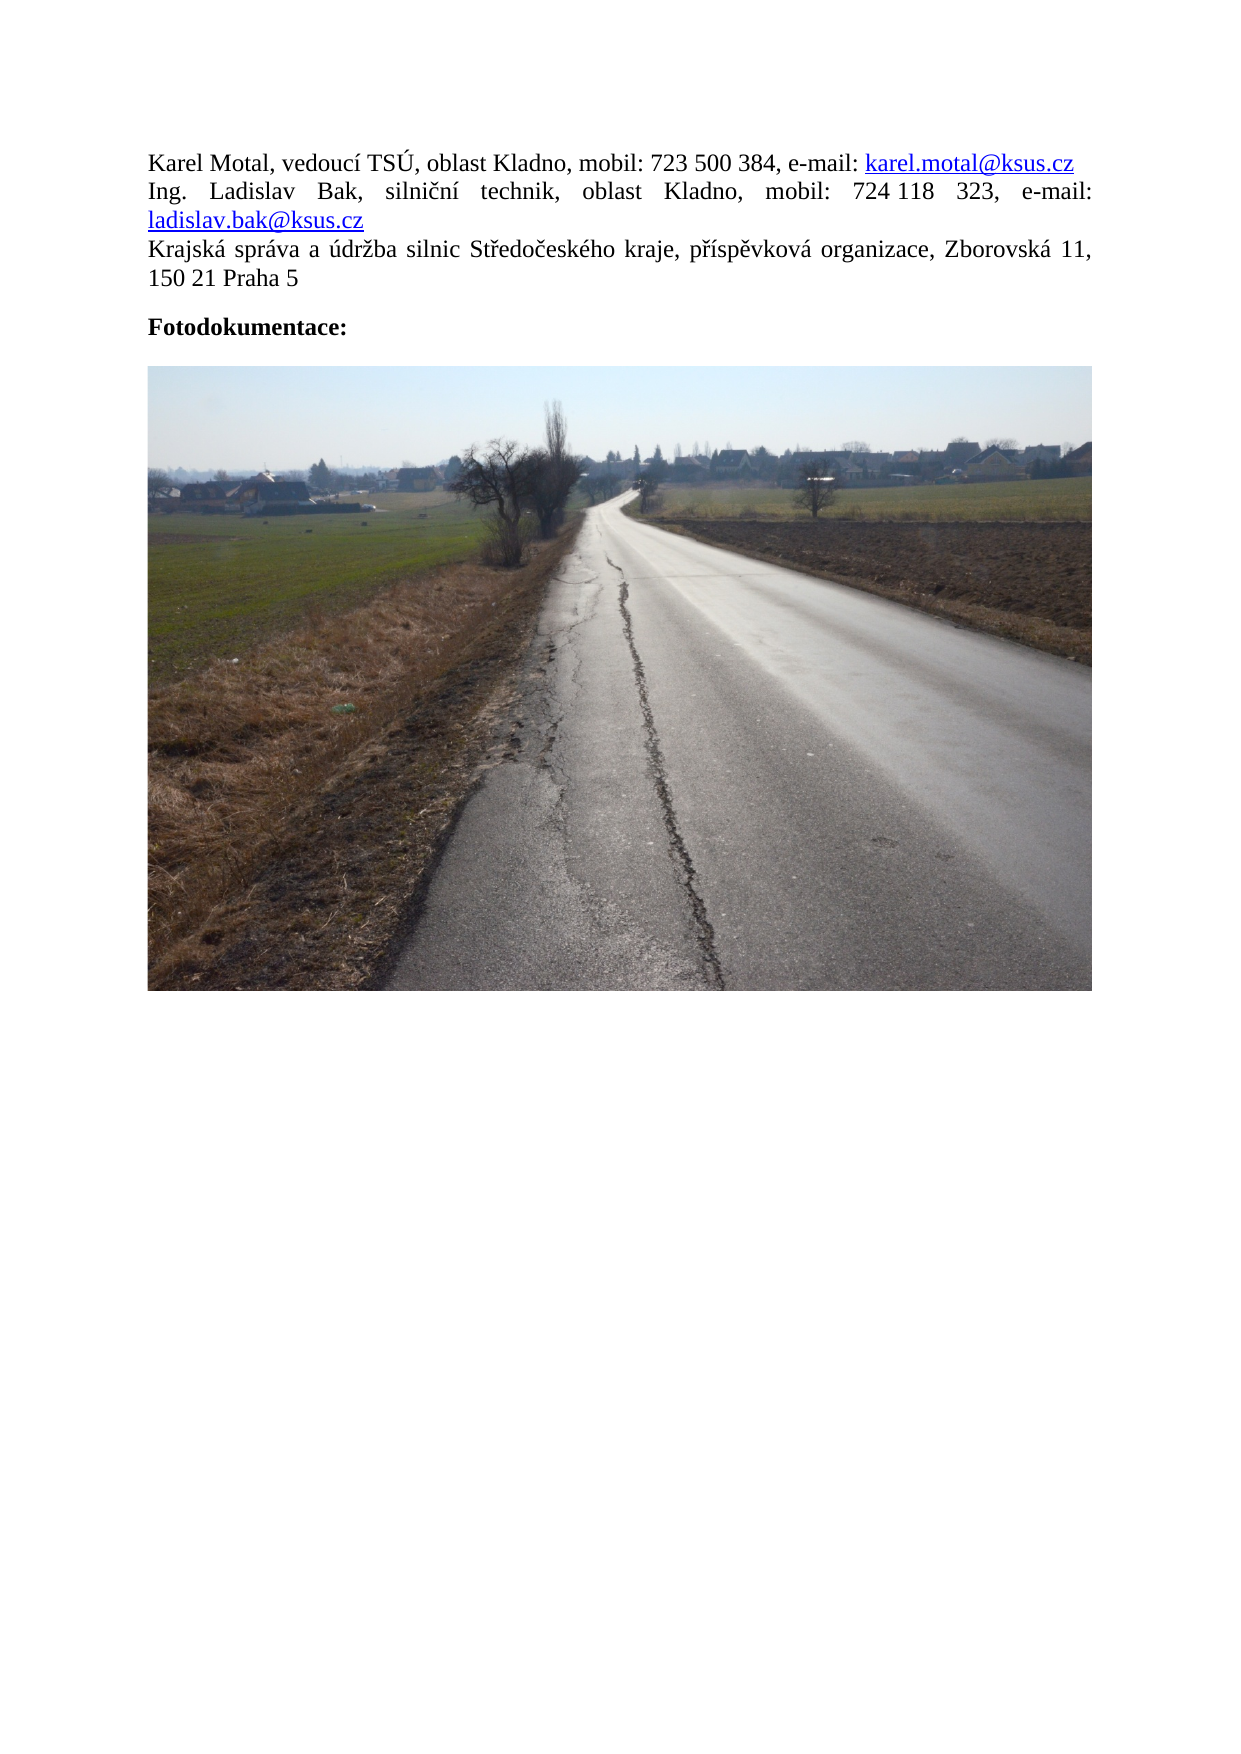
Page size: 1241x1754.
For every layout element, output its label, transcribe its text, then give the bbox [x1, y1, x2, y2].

text Krajská správa a údržba silnic Středočeského kraje, příspěvková organizace, Zborovská 11, 150 21 Praha 5 [148, 234, 1093, 291]
text Fotodokumentace: [148, 312, 1093, 341]
text Ing. Ladislav Bak, silniční technik, oblast Kladno, mobil: 724 118 323, e-mail: ladislav.bak@ksus.cz [148, 176, 1093, 234]
text Karel Motal, vedoucí TSÚ, oblast Kladno, mobil: 723 500 384, e-mail: karel.motal@ksus.cz [148, 148, 1093, 176]
picture [147, 366, 1092, 991]
